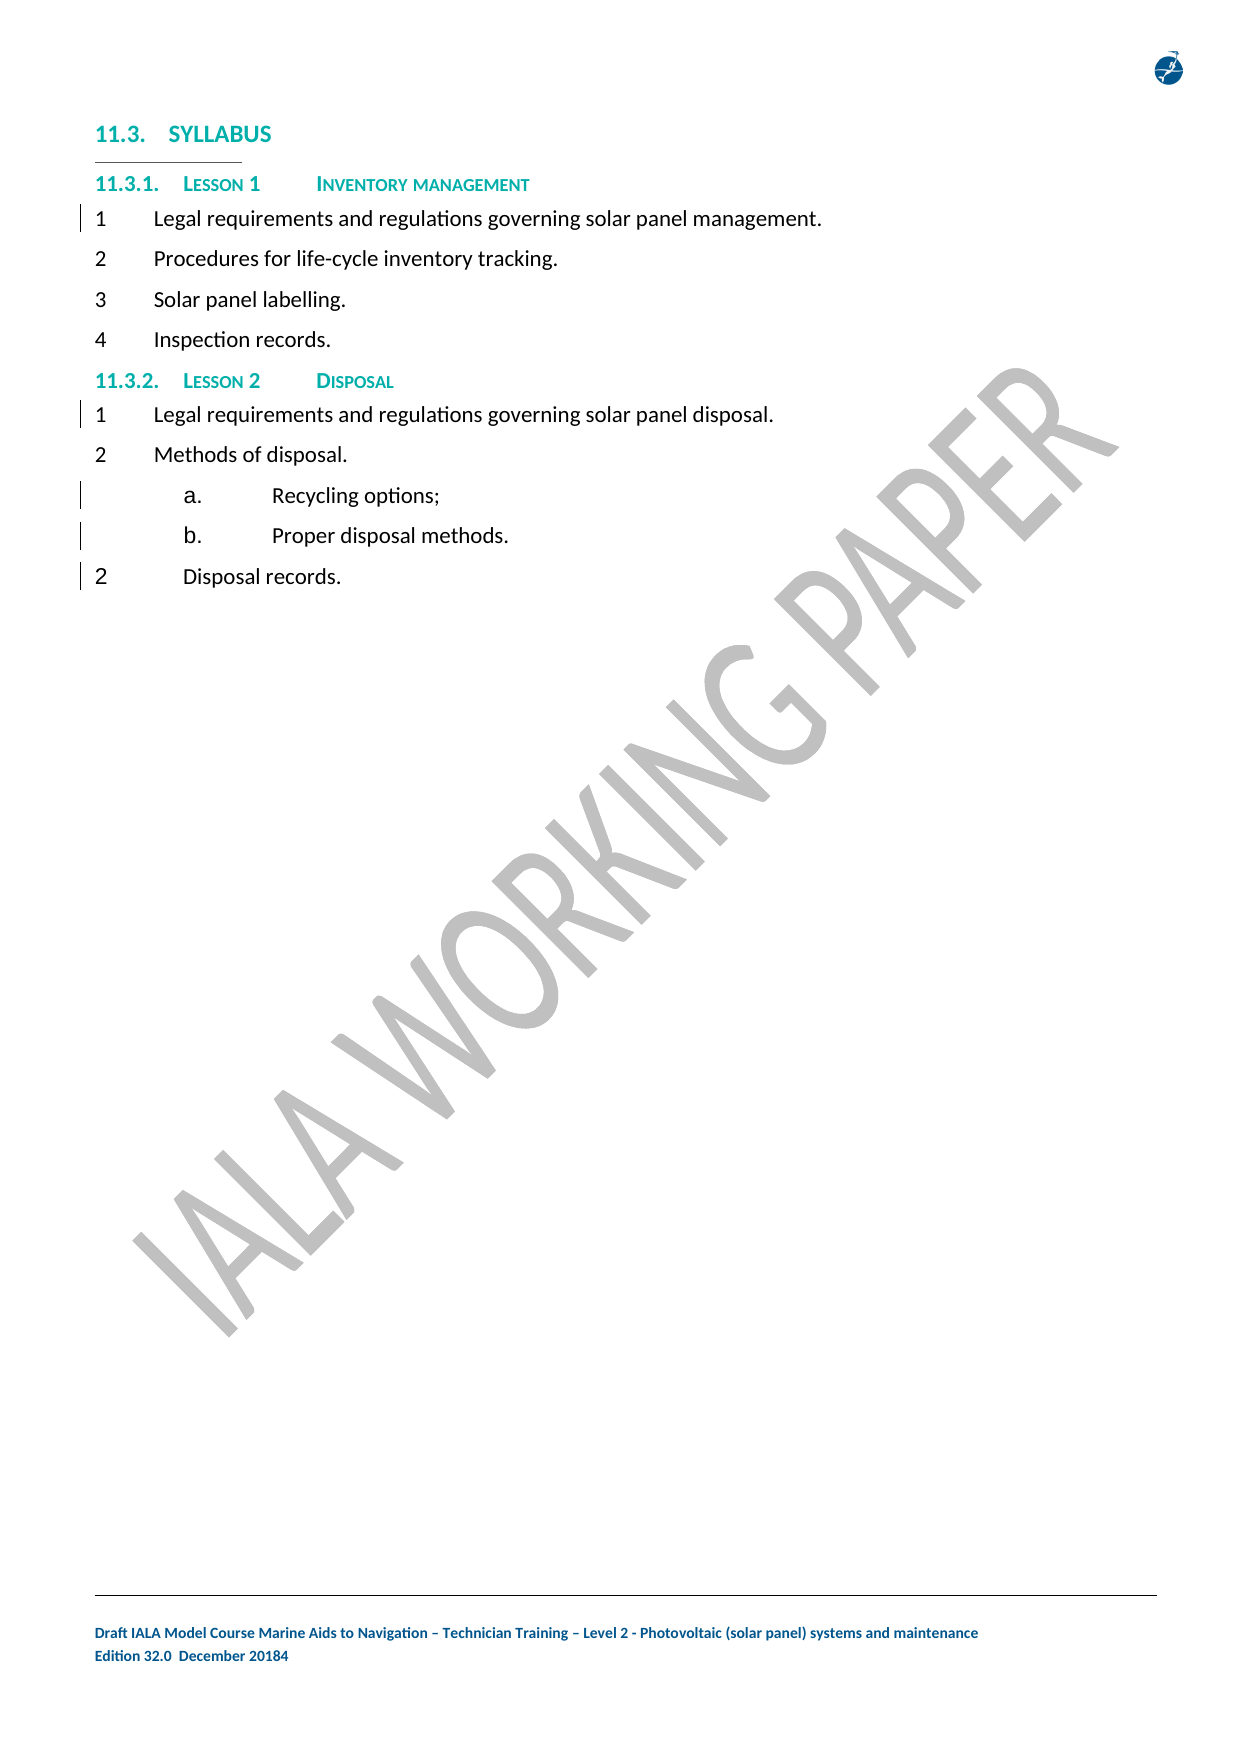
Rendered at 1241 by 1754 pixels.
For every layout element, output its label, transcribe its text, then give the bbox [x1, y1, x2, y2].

list Inspection records. [94, 325, 1157, 353]
list Legal requirements and regulations governing solar panel disposal. [94, 400, 1157, 428]
list Proper disposal methods. [183, 522, 1157, 550]
list Methods of disposal. [94, 441, 1157, 469]
picture [1123, 1, 1241, 120]
list Procedures for life-cycle inventory tracking. [94, 244, 1157, 272]
subtitle Lesson 1 Inventory management [94, 169, 1157, 197]
subtitle Lesson 2 Disposal [94, 366, 1157, 394]
list Disposal records. [94, 562, 1157, 590]
list Recycling options; [183, 481, 1157, 509]
list Solar panel labelling. [94, 285, 1157, 313]
list Legal requirements and regulations governing solar panel management. [94, 204, 1157, 232]
subtitle Syllabus [94, 118, 1157, 149]
